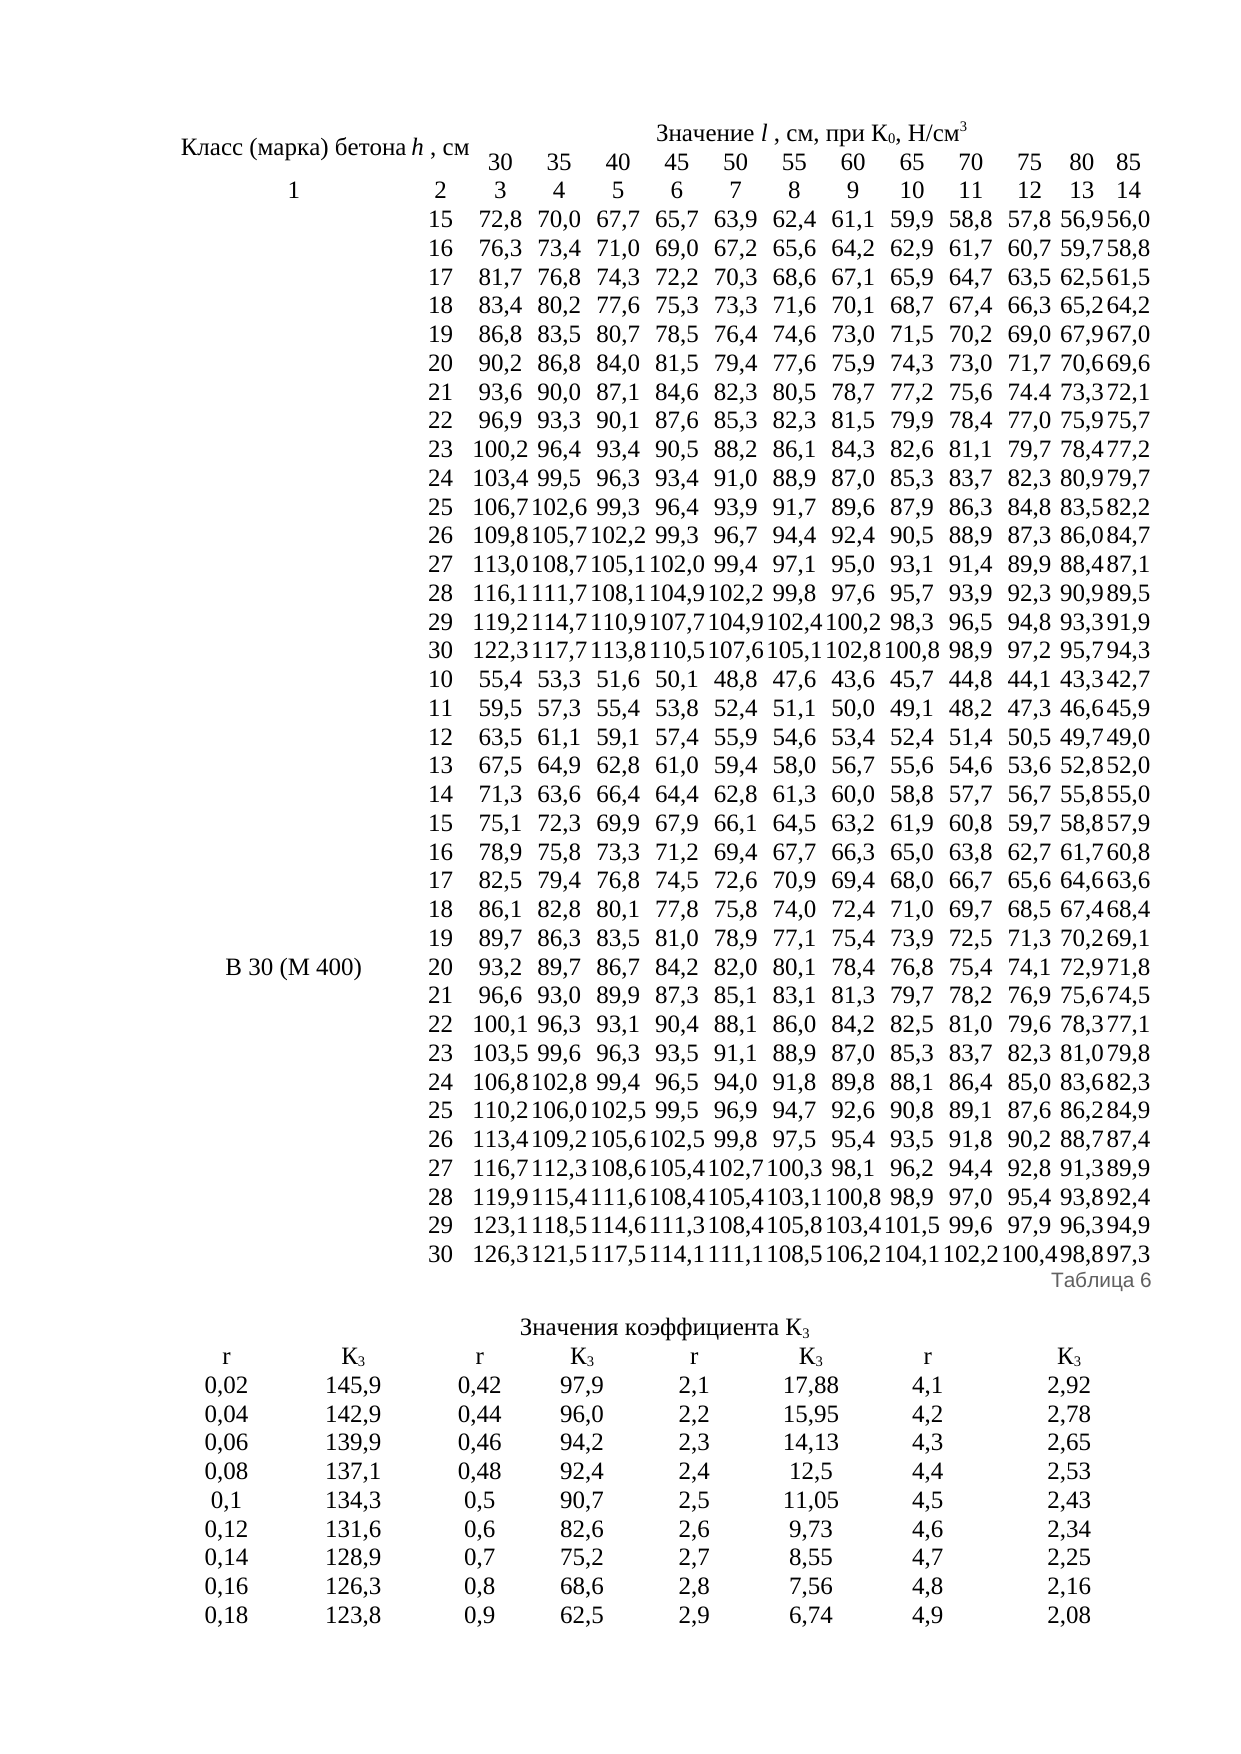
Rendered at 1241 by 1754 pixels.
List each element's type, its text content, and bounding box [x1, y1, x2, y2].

table_cell 25 [410, 1096, 471, 1124]
table_cell 63,8 [941, 837, 1000, 866]
table_cell 58,8 [1059, 808, 1105, 837]
table_cell 64,6 [1059, 866, 1105, 894]
table_cell 86,4 [941, 1067, 1000, 1096]
table_cell 4,3 [869, 1428, 986, 1456]
table_cell 86,3 [941, 492, 1000, 521]
table_cell 101,5 [882, 1211, 941, 1239]
table_cell 2,9 [635, 1600, 752, 1629]
table_cell 86,0 [765, 1009, 823, 1038]
table_cell 86,8 [530, 348, 588, 377]
table_cell 20 [410, 952, 471, 981]
table_cell 77,2 [882, 377, 941, 406]
table_cell 79,8 [1105, 1038, 1152, 1067]
table_cell 91,1 [706, 1038, 765, 1067]
table_cell 88,9 [941, 521, 1000, 549]
table_cell 75,9 [824, 348, 882, 377]
table_cell 122,3 [471, 636, 529, 664]
table_cell 53,6 [1000, 751, 1059, 779]
table_cell 72,2 [647, 262, 706, 291]
table_cell 92,4 [528, 1456, 635, 1485]
table_cell 93,3 [1059, 607, 1105, 636]
table_cell 4,1 [869, 1370, 986, 1399]
table_cell 71,3 [471, 779, 529, 808]
table_cell 82,8 [530, 894, 588, 923]
table_cell 53,8 [647, 693, 706, 722]
table_cell 64,2 [1105, 291, 1152, 319]
table_cell 64,7 [941, 262, 1000, 291]
table_cell 119,9 [471, 1182, 529, 1211]
table_cell 71,5 [882, 319, 941, 348]
table_cell 67,4 [1059, 894, 1105, 923]
table_cell 72,4 [824, 894, 882, 923]
table_cell 0,44 [431, 1399, 528, 1427]
table_cell 82,3 [1000, 1038, 1059, 1067]
table_cell 84,2 [824, 1009, 882, 1038]
table_cell 102,7 [706, 1153, 765, 1182]
table_cell 100,8 [882, 636, 941, 664]
table_cell 83,7 [941, 1038, 1000, 1067]
table_cell 74,6 [765, 319, 823, 348]
table_cell 58,8 [941, 204, 1000, 233]
table_cell 99,4 [706, 549, 765, 578]
table_cell 87,3 [1000, 521, 1059, 549]
table_cell 86,7 [588, 952, 647, 981]
table_cell 5 [588, 176, 647, 204]
table_cell 106,2 [824, 1239, 882, 1268]
table_cell 75,8 [530, 837, 588, 866]
table_cell 59,4 [706, 751, 765, 779]
table_cell 142,9 [275, 1399, 431, 1427]
table_cell 64,4 [647, 779, 706, 808]
table_cell 4,7 [869, 1543, 986, 1571]
table_cell 93,9 [941, 578, 1000, 607]
table_cell 71,0 [882, 894, 941, 923]
table_cell 29 [410, 607, 471, 636]
table_cell 48,2 [941, 693, 1000, 722]
table_cell 79,9 [882, 406, 941, 434]
table_cell 0,12 [177, 1514, 275, 1542]
table_cell 76,8 [882, 952, 941, 981]
table_cell 84,7 [1105, 521, 1152, 549]
table_cell 89,9 [1105, 1153, 1152, 1182]
table_cell 97,2 [1000, 636, 1059, 664]
table_cell 139,9 [275, 1428, 431, 1456]
table_cell 77,6 [588, 291, 647, 319]
table_cell 77,2 [1105, 434, 1152, 463]
table_cell 111,1 [706, 1239, 765, 1268]
table_cell 2,16 [986, 1571, 1152, 1600]
table_cell 99,5 [647, 1096, 706, 1124]
table_cell 77,0 [1000, 406, 1059, 434]
table_cell 88,9 [765, 463, 823, 492]
table_cell 110,2 [471, 1096, 529, 1124]
table_cell 102,8 [530, 1067, 588, 1096]
table_cell 117,5 [588, 1239, 647, 1268]
table_cell 55,8 [1059, 779, 1105, 808]
table_cell 17,88 [752, 1370, 869, 1399]
table_cell 123,8 [275, 1600, 431, 1629]
table_cell 24 [410, 463, 471, 492]
table_cell 79,7 [1105, 463, 1152, 492]
table_cell 70,3 [706, 262, 765, 291]
table_cell 30 [410, 1239, 471, 1268]
table_cell 87,4 [1105, 1124, 1152, 1153]
table_cell 100,2 [471, 434, 529, 463]
table_cell 67,2 [706, 233, 765, 262]
table_cell 10 [410, 664, 471, 693]
table_cell 23 [410, 434, 471, 463]
table_cell 73,4 [530, 233, 588, 262]
table_cell 97,5 [765, 1124, 823, 1153]
table_cell 70,0 [530, 204, 588, 233]
table_cell 6,74 [752, 1600, 869, 1629]
table_cell 114,6 [588, 1211, 647, 1239]
table_cell 81,1 [941, 434, 1000, 463]
table_cell 72,3 [530, 808, 588, 837]
table_cell 0,08 [177, 1456, 275, 1485]
table_cell 63,6 [530, 779, 588, 808]
table_cell 83,6 [1059, 1067, 1105, 1096]
table_cell 131,6 [275, 1514, 431, 1542]
table_cell 43,6 [824, 664, 882, 693]
table_cell 91,9 [1105, 607, 1152, 636]
table_cell 69,0 [1000, 319, 1059, 348]
table_cell 2 [410, 176, 471, 204]
table_cell 10 [882, 176, 941, 204]
table_cell 116,7 [471, 1153, 529, 1182]
table_cell 94,4 [765, 521, 823, 549]
table_cell 74,0 [765, 894, 823, 923]
table_cell 15 [410, 808, 471, 837]
table_cell 0,6 [431, 1514, 528, 1542]
table_cell 99,5 [530, 463, 588, 492]
table_cell 68,6 [528, 1571, 635, 1600]
table_cell 55,4 [471, 664, 529, 693]
table_cell 81,5 [647, 348, 706, 377]
table_cell 82,3 [706, 377, 765, 406]
table_cell 44,8 [941, 664, 1000, 693]
table_cell 61,7 [941, 233, 1000, 262]
table_cell 65 [882, 147, 941, 176]
table_cell 16 [410, 837, 471, 866]
table_cell 21 [410, 981, 471, 1009]
table_cell 61,7 [1059, 837, 1105, 866]
table_cell 75,2 [528, 1543, 635, 1571]
table_cell 69,0 [647, 233, 706, 262]
table_cell 109,8 [471, 521, 529, 549]
table_cell 68,7 [882, 291, 941, 319]
table_cell 91,3 [1059, 1153, 1105, 1182]
table_cell 83,4 [471, 291, 529, 319]
table_cell 73,3 [1059, 377, 1105, 406]
table_cell 73,9 [882, 923, 941, 952]
table_cell 66,1 [706, 808, 765, 837]
table_cell 82,3 [765, 406, 823, 434]
table_cell 110,5 [647, 636, 706, 664]
table_cell 86,1 [471, 894, 529, 923]
table_cell 108,1 [588, 578, 647, 607]
table_cell 12 [1000, 176, 1059, 204]
table_cell 67,0 [1105, 319, 1152, 348]
table_cell 89,9 [588, 981, 647, 1009]
table_cell 100,1 [471, 1009, 529, 1038]
table_cell 60,7 [1000, 233, 1059, 262]
table_cell 83,5 [530, 319, 588, 348]
table_cell 85,3 [882, 463, 941, 492]
table_cell 93,1 [588, 1009, 647, 1038]
table_cell 19 [410, 923, 471, 952]
table_cell 8,55 [752, 1543, 869, 1571]
table_cell 102,2 [706, 578, 765, 607]
table_cell 66,3 [1000, 291, 1059, 319]
table_cell 75,6 [941, 377, 1000, 406]
table_cell 59,5 [471, 693, 529, 722]
table_cell 87,1 [588, 377, 647, 406]
table_cell 78,4 [824, 952, 882, 981]
table_cell 96,3 [1059, 1211, 1105, 1239]
table_cell 62,7 [1000, 837, 1059, 866]
table_cell 24 [410, 1067, 471, 1096]
table_cell 0,5 [431, 1485, 528, 1514]
table_cell 52,4 [882, 722, 941, 751]
table_cell 97,3 [1105, 1239, 1152, 1268]
table_cell 55,9 [706, 722, 765, 751]
table_header h , см [410, 118, 471, 176]
table_cell 93,1 [882, 549, 941, 578]
table_cell 49,7 [1059, 722, 1105, 751]
table_cell 103,1 [765, 1182, 823, 1211]
table_cell 90,2 [1000, 1124, 1059, 1153]
table_cell 95,7 [882, 578, 941, 607]
table_cell 89,7 [530, 952, 588, 981]
table_cell 82,6 [528, 1514, 635, 1542]
table_cell 82,5 [882, 1009, 941, 1038]
table_cell 70,1 [824, 291, 882, 319]
table_cell 103,4 [824, 1211, 882, 1239]
table_cell 79,4 [530, 866, 588, 894]
table_cell 77,1 [765, 923, 823, 952]
table_cell 67,7 [588, 204, 647, 233]
table_cell 20 [410, 348, 471, 377]
table_cell 18 [410, 291, 471, 319]
table_cell 26 [410, 521, 471, 549]
table_cell 13 [1059, 176, 1105, 204]
table_cell 2,65 [986, 1428, 1152, 1456]
table_cell 2,2 [635, 1399, 752, 1427]
table_cell 68,5 [1000, 894, 1059, 923]
table_cell 75 [1000, 147, 1059, 176]
table_cell 99,6 [941, 1211, 1000, 1239]
table_cell 4,9 [869, 1600, 986, 1629]
table_cell 87,6 [1000, 1096, 1059, 1124]
table_cell 50,5 [1000, 722, 1059, 751]
table_cell 7 [706, 176, 765, 204]
table_cell 60,0 [824, 779, 882, 808]
table_cell 67,1 [824, 262, 882, 291]
table_cell 70,2 [1059, 923, 1105, 952]
table_cell 18 [410, 894, 471, 923]
table_cell 80,1 [588, 894, 647, 923]
table_cell 81,0 [941, 1009, 1000, 1038]
table_cell 82,0 [706, 952, 765, 981]
table_cell К3 [275, 1341, 431, 1370]
table_cell 87,9 [882, 492, 941, 521]
table_cell 102,4 [765, 607, 823, 636]
table_cell 78,2 [941, 981, 1000, 1009]
table_cell 44,1 [1000, 664, 1059, 693]
table_cell 11 [410, 693, 471, 722]
table_cell 111,3 [647, 1211, 706, 1239]
table_cell 88,1 [882, 1067, 941, 1096]
table_cell 87,0 [824, 463, 882, 492]
table_cell 58,8 [1105, 233, 1152, 262]
table_cell 64,2 [824, 233, 882, 262]
table_cell 71,6 [765, 291, 823, 319]
table_cell 0,46 [431, 1428, 528, 1456]
table_cell 114,7 [530, 607, 588, 636]
table_cell 79,7 [882, 981, 941, 1009]
table_cell 66,4 [588, 779, 647, 808]
table_cell 76,9 [1000, 981, 1059, 1009]
table_cell 95,4 [824, 1124, 882, 1153]
table_cell 4,4 [869, 1456, 986, 1485]
table_cell 15,95 [752, 1399, 869, 1427]
table_cell 92,4 [1105, 1182, 1152, 1211]
table_cell 104,1 [882, 1239, 941, 1268]
table_cell 50,1 [647, 664, 706, 693]
table_cell 113,4 [471, 1124, 529, 1153]
table_cell 64,9 [530, 751, 588, 779]
table_cell 69,1 [1105, 923, 1152, 952]
table_cell 85,3 [882, 1038, 941, 1067]
table_cell 75,9 [1059, 406, 1105, 434]
table_cell К3 [752, 1341, 869, 1370]
table_cell 76,8 [588, 866, 647, 894]
table_cell 111,6 [588, 1182, 647, 1211]
table_cell 87,6 [647, 406, 706, 434]
table_cell 75,3 [647, 291, 706, 319]
table_cell 52,8 [1059, 751, 1105, 779]
table_cell 85,1 [706, 981, 765, 1009]
table_cell r [177, 1341, 275, 1370]
table_cell 67,4 [941, 291, 1000, 319]
table_cell 100,8 [824, 1182, 882, 1211]
table_cell 108,5 [765, 1239, 823, 1268]
table_cell 94,2 [528, 1428, 635, 1456]
table_cell 4,5 [869, 1485, 986, 1514]
table_cell 66,7 [941, 866, 1000, 894]
table_cell 89,9 [1000, 549, 1059, 578]
table_cell 108,4 [706, 1211, 765, 1239]
table_cell 25 [410, 492, 471, 521]
table_cell 52,0 [1105, 751, 1152, 779]
table_cell 126,3 [471, 1239, 529, 1268]
table_cell 51,1 [765, 693, 823, 722]
table_cell 78,7 [824, 377, 882, 406]
table_cell 121,5 [530, 1239, 588, 1268]
table_cell 105,4 [706, 1182, 765, 1211]
table_cell 97,9 [528, 1370, 635, 1399]
table_cell 61,3 [765, 779, 823, 808]
table_cell 90,4 [647, 1009, 706, 1038]
table_cell 76,8 [530, 262, 588, 291]
table_cell 0,06 [177, 1428, 275, 1456]
table_cell 78,9 [706, 923, 765, 952]
table_cell 59,1 [588, 722, 647, 751]
table_cell 55 [765, 147, 823, 176]
table_cell 98,9 [941, 636, 1000, 664]
table_cell 74,3 [882, 348, 941, 377]
table_cell 115,4 [530, 1182, 588, 1211]
table_cell 84,0 [588, 348, 647, 377]
table_cell 0,14 [177, 1543, 275, 1571]
table_cell 96,5 [647, 1067, 706, 1096]
table_header Значение l , см, при К0, Н/см3 [471, 118, 1152, 147]
table_cell 57,7 [941, 779, 1000, 808]
table_cell 70 [941, 147, 1000, 176]
table_cell 105,8 [765, 1211, 823, 1239]
table_cell 99,4 [588, 1067, 647, 1096]
table_cell 76,3 [471, 233, 529, 262]
table_cell 93,3 [530, 406, 588, 434]
table_cell 29 [410, 1211, 471, 1239]
table_cell 102,5 [588, 1096, 647, 1124]
table_cell 65,9 [882, 262, 941, 291]
table_cell 97,0 [941, 1182, 1000, 1211]
table_cell 87,3 [647, 981, 706, 1009]
table_cell 3 [471, 176, 529, 204]
table_cell 0,18 [177, 1600, 275, 1629]
table_cell 53,3 [530, 664, 588, 693]
table_cell 59,7 [1059, 233, 1105, 262]
table_cell 0,16 [177, 1571, 275, 1600]
table_cell 86,3 [530, 923, 588, 952]
table_cell 81,0 [1059, 1038, 1105, 1067]
table_cell 55,0 [1105, 779, 1152, 808]
table_cell 82,5 [471, 866, 529, 894]
table_cell 42,7 [1105, 664, 1152, 693]
table_cell 93,6 [471, 377, 529, 406]
table_cell 91,7 [765, 492, 823, 521]
table_cell 30 [471, 147, 529, 176]
table_cell 69,4 [824, 866, 882, 894]
table_cell 64,5 [765, 808, 823, 837]
table_cell 26 [410, 1124, 471, 1153]
table_cell 61,1 [824, 204, 882, 233]
table_cell 62,8 [588, 751, 647, 779]
table_cell 128,9 [275, 1543, 431, 1571]
table_cell 75,1 [471, 808, 529, 837]
table_cell 89,6 [824, 492, 882, 521]
table_cell 89,8 [824, 1067, 882, 1096]
table_cell 8 [765, 176, 823, 204]
table_cell 62,5 [528, 1600, 635, 1629]
table_cell r [635, 1341, 752, 1370]
table_cell 102,8 [824, 636, 882, 664]
table_cell 107,7 [647, 607, 706, 636]
table_cell 65,6 [765, 233, 823, 262]
table_cell 83,5 [1059, 492, 1105, 521]
table_cell 2,3 [635, 1428, 752, 1456]
table_cell 2,53 [986, 1456, 1152, 1485]
table_cell 2,08 [986, 1600, 1152, 1629]
table_cell 4,2 [869, 1399, 986, 1427]
table_cell 71,7 [1000, 348, 1059, 377]
table_cell 96,2 [882, 1153, 941, 1182]
table_cell 75,4 [824, 923, 882, 952]
table_cell К3 [986, 1341, 1152, 1370]
table_cell 71,3 [1000, 923, 1059, 952]
table_cell 73,0 [824, 319, 882, 348]
table_cell 0,7 [431, 1543, 528, 1571]
table_cell 113,0 [471, 549, 529, 578]
table_cell 17 [410, 866, 471, 894]
table_cell 80,2 [530, 291, 588, 319]
table_cell 63,6 [1105, 866, 1152, 894]
table_cell 65,6 [1000, 866, 1059, 894]
table_cell 126,3 [275, 1571, 431, 1600]
table_cell 60,8 [1105, 837, 1152, 866]
table_cell 2,43 [986, 1485, 1152, 1514]
table_cell 56,9 [1059, 204, 1105, 233]
table_cell 79,7 [1000, 434, 1059, 463]
table_cell 78,4 [941, 406, 1000, 434]
table_cell 78,5 [647, 319, 706, 348]
table_cell 74,5 [1105, 981, 1152, 1009]
table_cell 89,5 [1105, 578, 1152, 607]
table_cell 81,3 [824, 981, 882, 1009]
table_cell 86,8 [471, 319, 529, 348]
table_cell 55,4 [588, 693, 647, 722]
table_cell 99,3 [588, 492, 647, 521]
table_cell r [869, 1341, 986, 1370]
table_cell 89,1 [941, 1096, 1000, 1124]
table_cell 71,8 [1105, 952, 1152, 981]
table_cell 65,2 [1059, 291, 1105, 319]
table_cell 88,7 [1059, 1124, 1105, 1153]
table_cell 61,1 [530, 722, 588, 751]
table_cell 49,1 [882, 693, 941, 722]
table_cell 102,2 [588, 521, 647, 549]
table_cell 82,6 [882, 434, 941, 463]
table_cell 45,7 [882, 664, 941, 693]
table_cell 104,9 [706, 607, 765, 636]
table_cell 105,4 [647, 1153, 706, 1182]
table_cell 59,7 [1000, 808, 1059, 837]
table_cell 96,9 [471, 406, 529, 434]
table_cell 62,4 [765, 204, 823, 233]
table_cell 60 [824, 147, 882, 176]
table_cell 106,0 [530, 1096, 588, 1124]
table_cell 12,5 [752, 1456, 869, 1485]
table_cell 0,9 [431, 1600, 528, 1629]
table_cell 21 [410, 377, 471, 406]
table_cell 116,1 [471, 578, 529, 607]
table_cell 2,8 [635, 1571, 752, 1600]
table_cell 0,1 [177, 1485, 275, 1514]
table_cell 80,7 [588, 319, 647, 348]
table_cell 61,0 [647, 751, 706, 779]
table_cell 81,5 [824, 406, 882, 434]
table_cell 105,1 [588, 549, 647, 578]
text Таблица 6 [177, 1268, 1152, 1292]
table_cell 84,3 [824, 434, 882, 463]
table_cell 80,5 [765, 377, 823, 406]
table_cell 57,3 [530, 693, 588, 722]
table_cell 112,3 [530, 1153, 588, 1182]
table_cell 110,9 [588, 607, 647, 636]
table_cell 94,7 [765, 1096, 823, 1124]
table_cell 16 [410, 233, 471, 262]
table_cell 45,9 [1105, 693, 1152, 722]
table_cell 98,9 [882, 1182, 941, 1211]
table_cell 60,8 [941, 808, 1000, 837]
table_cell 84,2 [647, 952, 706, 981]
table_cell 106,7 [471, 492, 529, 521]
table_cell 2,78 [986, 1399, 1152, 1427]
table_cell 74,3 [588, 262, 647, 291]
table_cell 14 [1105, 176, 1152, 204]
table_cell 137,1 [275, 1456, 431, 1485]
table_cell 79,4 [706, 348, 765, 377]
table_cell 93,0 [530, 981, 588, 1009]
table_cell 93,4 [647, 463, 706, 492]
table_cell 9 [824, 176, 882, 204]
table_cell 75,4 [941, 952, 1000, 981]
table_cell 40 [588, 147, 647, 176]
table_cell 69,6 [1105, 348, 1152, 377]
table_cell 2,4 [635, 1456, 752, 1485]
table_cell 98,1 [824, 1153, 882, 1182]
table_cell 106,8 [471, 1067, 529, 1096]
table_cell 96,6 [471, 981, 529, 1009]
table_cell 63,5 [1000, 262, 1059, 291]
table_cell 48,8 [706, 664, 765, 693]
table_cell 96,7 [706, 521, 765, 549]
table_cell 73,3 [588, 837, 647, 866]
table_cell 102,0 [647, 549, 706, 578]
table_cell 74,5 [647, 866, 706, 894]
table_cell 90,9 [1059, 578, 1105, 607]
table_cell 27 [410, 1153, 471, 1182]
table_cell 90,5 [647, 434, 706, 463]
table_cell 102,6 [530, 492, 588, 521]
table_cell 84,9 [1105, 1096, 1152, 1124]
table_cell 7,56 [752, 1571, 869, 1600]
table_cell 94,8 [1000, 607, 1059, 636]
table_cell 77,8 [647, 894, 706, 923]
table_cell 58,0 [765, 751, 823, 779]
table_cell 111,7 [530, 578, 588, 607]
table_cell 104,9 [647, 578, 706, 607]
table_cell 0,42 [431, 1370, 528, 1399]
table_cell 58,8 [882, 779, 941, 808]
table_cell 114,1 [647, 1239, 706, 1268]
table_cell 53,4 [824, 722, 882, 751]
table_cell 82,3 [1000, 463, 1059, 492]
table_cell 2,1 [635, 1370, 752, 1399]
table_cell 90,5 [882, 521, 941, 549]
table_cell 117,7 [530, 636, 588, 664]
table_cell 11 [941, 176, 1000, 204]
table_cell 73,0 [941, 348, 1000, 377]
table_cell 55,6 [882, 751, 941, 779]
table_cell 134,3 [275, 1485, 431, 1514]
table_cell 47,3 [1000, 693, 1059, 722]
table_cell 80 [1059, 147, 1105, 176]
table_cell 96,3 [588, 1038, 647, 1067]
table_cell 81,0 [647, 923, 706, 952]
table_cell 51,4 [941, 722, 1000, 751]
table_cell 63,2 [824, 808, 882, 837]
table_cell 93,5 [882, 1124, 941, 1153]
table_cell 4,8 [869, 1571, 986, 1600]
table_cell 67,5 [471, 751, 529, 779]
table_cell 87,1 [1105, 549, 1152, 578]
table_cell 45 [647, 147, 706, 176]
table_cell 85 [1105, 147, 1152, 176]
table_cell 0,04 [177, 1399, 275, 1427]
table_cell 52,4 [706, 693, 765, 722]
table_cell 74,1 [1000, 952, 1059, 981]
table_cell 108,6 [588, 1153, 647, 1182]
table_cell 46,6 [1059, 693, 1105, 722]
table_cell 66,3 [824, 837, 882, 866]
table_cell 86,0 [1059, 521, 1105, 549]
table_cell 96,4 [647, 492, 706, 521]
table_cell 93,9 [706, 492, 765, 521]
table_cell 28 [410, 578, 471, 607]
table_cell 108,7 [530, 549, 588, 578]
table_cell 56,0 [1105, 204, 1152, 233]
table_cell 75,6 [1059, 981, 1105, 1009]
table_cell 14 [410, 779, 471, 808]
table_cell К3 [528, 1341, 635, 1370]
table_cell 99,8 [765, 578, 823, 607]
table_cell 12 [410, 722, 471, 751]
table_cell 11,05 [752, 1485, 869, 1514]
table_cell 118,5 [530, 1211, 588, 1239]
table_cell 99,3 [647, 521, 706, 549]
table_cell 4 [530, 176, 588, 204]
table_cell 4,6 [869, 1514, 986, 1542]
table_cell 109,2 [530, 1124, 588, 1153]
table_cell 94,9 [1105, 1211, 1152, 1239]
table_cell 92,8 [1000, 1153, 1059, 1182]
table_cell 83,7 [941, 463, 1000, 492]
table_cell 105,1 [765, 636, 823, 664]
table_cell 99,6 [530, 1038, 588, 1067]
table_cell 96,0 [528, 1399, 635, 1427]
table_cell 98,3 [882, 607, 941, 636]
table_cell 98,8 [1059, 1239, 1105, 1268]
table_cell 88,4 [1059, 549, 1105, 578]
table_cell 96,3 [530, 1009, 588, 1038]
table_header Значения коэффициента К3 [177, 1313, 1152, 1341]
table_cell 57,4 [647, 722, 706, 751]
table_cell 70,6 [1059, 348, 1105, 377]
table_cell 96,4 [530, 434, 588, 463]
table_cell 72,8 [471, 204, 529, 233]
table_cell 95,4 [1000, 1182, 1059, 1211]
table_cell 30 [410, 636, 471, 664]
table_cell 54,6 [941, 751, 1000, 779]
table_cell 72,9 [1059, 952, 1105, 981]
table_cell 43,3 [1059, 664, 1105, 693]
table_cell 68,0 [882, 866, 941, 894]
table_cell r [431, 1341, 528, 1370]
table_cell 78,4 [1059, 434, 1105, 463]
table_cell 91,8 [941, 1124, 1000, 1153]
table_cell 80,9 [1059, 463, 1105, 492]
table_cell 123,1 [471, 1211, 529, 1239]
table_cell 90,7 [528, 1485, 635, 1514]
table_cell 90,0 [530, 377, 588, 406]
table_cell 68,6 [765, 262, 823, 291]
table_cell 82,3 [1105, 1067, 1152, 1096]
table_cell 103,5 [471, 1038, 529, 1067]
table_cell 23 [410, 1038, 471, 1067]
table_cell 65,0 [882, 837, 941, 866]
table_cell 94,0 [706, 1067, 765, 1096]
table_cell 91,0 [706, 463, 765, 492]
table_cell 83,5 [588, 923, 647, 952]
table_cell 72,5 [941, 923, 1000, 952]
table_cell 14,13 [752, 1428, 869, 1456]
table_cell 2,5 [635, 1485, 752, 1514]
table_cell 69,7 [941, 894, 1000, 923]
table_cell 69,9 [588, 808, 647, 837]
table_cell 113,8 [588, 636, 647, 664]
table_cell 83,1 [765, 981, 823, 1009]
table_cell 49,0 [1105, 722, 1152, 751]
table_cell 88,1 [706, 1009, 765, 1038]
table_cell 93,5 [647, 1038, 706, 1067]
table_cell 19 [410, 319, 471, 348]
table_cell 2,34 [986, 1514, 1152, 1542]
table_cell 72,1 [1105, 377, 1152, 406]
table_cell 100,4 [1000, 1239, 1059, 1268]
table_cell 78,3 [1059, 1009, 1105, 1038]
table_cell 80,1 [765, 952, 823, 981]
table_cell 86,2 [1059, 1096, 1105, 1124]
table_cell 2,92 [986, 1370, 1152, 1399]
table_cell 92,6 [824, 1096, 882, 1124]
table_cell 97,1 [765, 549, 823, 578]
table_cell 0,02 [177, 1370, 275, 1399]
table_cell 94,3 [1105, 636, 1152, 664]
table_cell 97,9 [1000, 1211, 1059, 1239]
table_cell 108,4 [647, 1182, 706, 1211]
table_cell 61,5 [1105, 262, 1152, 291]
table_cell 100,2 [824, 607, 882, 636]
table_cell 93,8 [1059, 1182, 1105, 1211]
table_cell 70,9 [765, 866, 823, 894]
table_cell 68,4 [1105, 894, 1152, 923]
table_cell 22 [410, 406, 471, 434]
table_cell 67,9 [647, 808, 706, 837]
table_cell 74.4 [1000, 377, 1059, 406]
table_cell 92,4 [824, 521, 882, 549]
table_cell 13 [410, 751, 471, 779]
table_cell 35 [530, 147, 588, 176]
table_cell 62,8 [706, 779, 765, 808]
table_cell 9,73 [752, 1514, 869, 1542]
table_cell 85,0 [1000, 1067, 1059, 1096]
table_cell 65,7 [647, 204, 706, 233]
table_cell 81,7 [471, 262, 529, 291]
table_cell 96,3 [588, 463, 647, 492]
table_cell 72,6 [706, 866, 765, 894]
table_cell 103,4 [471, 463, 529, 492]
table_cell 70,2 [941, 319, 1000, 348]
table_cell 95,7 [1059, 636, 1105, 664]
table_cell 82,2 [1105, 492, 1152, 521]
table_cell 75,7 [1105, 406, 1152, 434]
table_cell 84,8 [1000, 492, 1059, 521]
table_cell 93,4 [588, 434, 647, 463]
table_cell 107,6 [706, 636, 765, 664]
table_cell 84,6 [647, 377, 706, 406]
table_cell 56,7 [1000, 779, 1059, 808]
table_cell 0,48 [431, 1456, 528, 1485]
table_cell 6 [647, 176, 706, 204]
table_cell 63,9 [706, 204, 765, 233]
table_cell 93,2 [471, 952, 529, 981]
table_cell 90,1 [588, 406, 647, 434]
table_cell 88,2 [706, 434, 765, 463]
table_cell 77,6 [765, 348, 823, 377]
table_cell 105,6 [588, 1124, 647, 1153]
table_cell 96,9 [706, 1096, 765, 1124]
table_cell 91,4 [941, 549, 1000, 578]
table_cell 92,3 [1000, 578, 1059, 607]
table_cell 57,8 [1000, 204, 1059, 233]
table_cell 79,6 [1000, 1009, 1059, 1038]
table_cell 86,1 [765, 434, 823, 463]
table_cell 67,7 [765, 837, 823, 866]
table_cell 76,4 [706, 319, 765, 348]
table_cell 57,9 [1105, 808, 1152, 837]
table_cell 59,9 [882, 204, 941, 233]
table_cell 97,6 [824, 578, 882, 607]
table_cell 54,6 [765, 722, 823, 751]
table_cell 94,4 [941, 1153, 1000, 1182]
table_cell 2,25 [986, 1543, 1152, 1571]
table_cell 47,6 [765, 664, 823, 693]
table_cell 102,2 [941, 1239, 1000, 1268]
table_cell 90,2 [471, 348, 529, 377]
table_cell 15 [410, 204, 471, 233]
table_cell 73,3 [706, 291, 765, 319]
table_cell 88,9 [765, 1038, 823, 1067]
table_cell 67,9 [1059, 319, 1105, 348]
table_cell 78,9 [471, 837, 529, 866]
table_cell 91,8 [765, 1067, 823, 1096]
table_cell 119,2 [471, 607, 529, 636]
table_cell 62,5 [1059, 262, 1105, 291]
table_cell 2,7 [635, 1543, 752, 1571]
table_cell 96,5 [941, 607, 1000, 636]
table_cell 89,7 [471, 923, 529, 952]
table_cell В 30 (М 400) [177, 664, 410, 1268]
table_cell 17 [410, 262, 471, 291]
table_cell 62,9 [882, 233, 941, 262]
table_cell 50,0 [824, 693, 882, 722]
table_cell 22 [410, 1009, 471, 1038]
table_cell 51,6 [588, 664, 647, 693]
table_cell 0,8 [431, 1571, 528, 1600]
table_cell 61,9 [882, 808, 941, 837]
table_cell 85,3 [706, 406, 765, 434]
table_cell 99,8 [706, 1124, 765, 1153]
table_cell 102,5 [647, 1124, 706, 1153]
table_cell 50 [706, 147, 765, 176]
table_cell 71,0 [588, 233, 647, 262]
table_cell 100,3 [765, 1153, 823, 1182]
table_cell 90,8 [882, 1096, 941, 1124]
table_cell 75,8 [706, 894, 765, 923]
table_cell 2,6 [635, 1514, 752, 1542]
table_cell 27 [410, 549, 471, 578]
table_cell 28 [410, 1182, 471, 1211]
table_cell 56,7 [824, 751, 882, 779]
table_cell 63,5 [471, 722, 529, 751]
table_cell 77,1 [1105, 1009, 1152, 1038]
table_header Класс (марка) бетона [177, 118, 410, 176]
table_cell 95,0 [824, 549, 882, 578]
table_cell 69,4 [706, 837, 765, 866]
table_cell 145,9 [275, 1370, 431, 1399]
table_cell 105,7 [530, 521, 588, 549]
table_cell 71,2 [647, 837, 706, 866]
table_cell 1 [177, 176, 410, 204]
table_cell 87,0 [824, 1038, 882, 1067]
